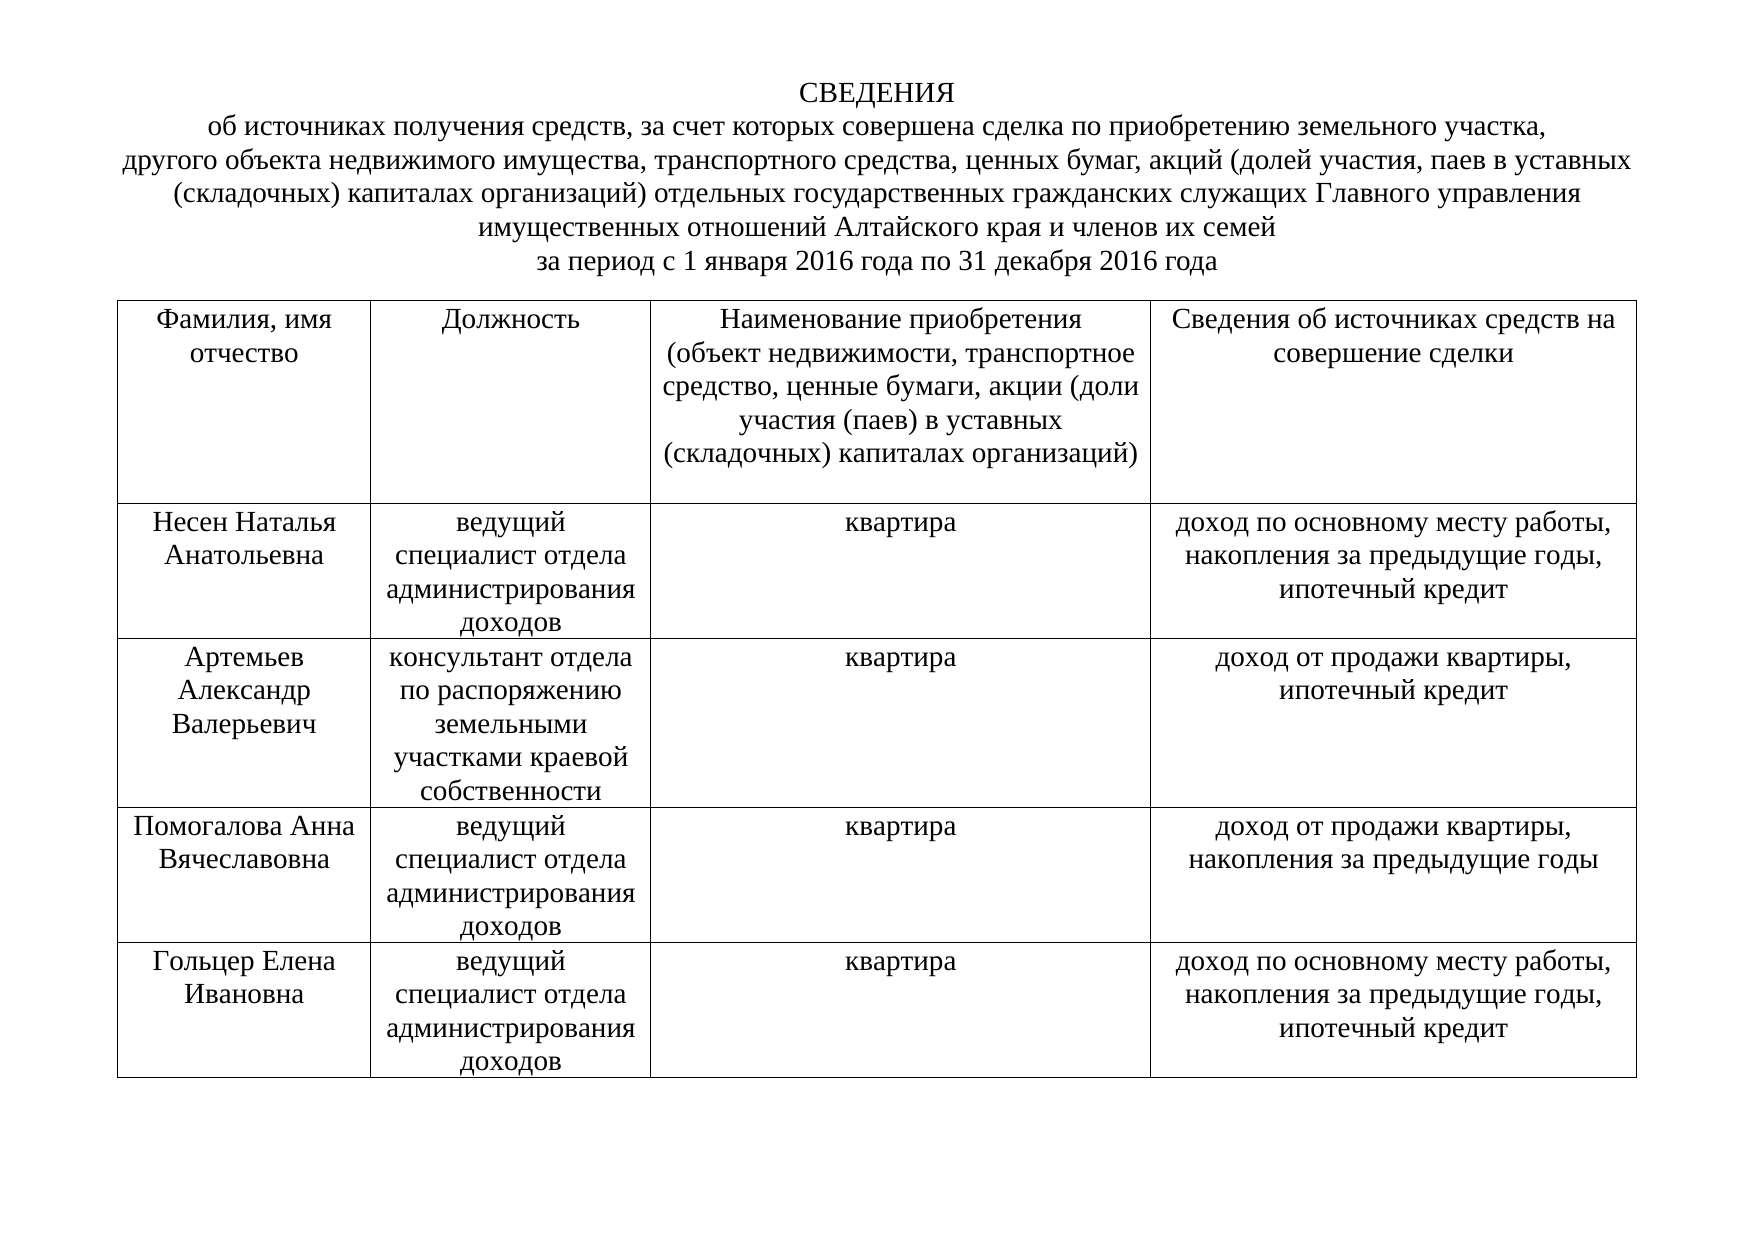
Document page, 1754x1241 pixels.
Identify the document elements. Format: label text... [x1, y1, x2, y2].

table_cell доход по основному месту работы, накопления за предыдущие годы, ипотечный кредит [1151, 943, 1636, 1077]
table_cell Несен Наталья Анатольевна [118, 504, 370, 638]
table_cell Помогалова Анна Вячеславовна [118, 808, 370, 942]
table_cell Гольцер Елена Ивановна [118, 943, 370, 1077]
table_cell ведущий специалист отдела администрирования доходов [371, 808, 650, 942]
table_cell доход от продажи квартиры, ипотечный кредит [1151, 639, 1636, 807]
table_cell квартира [651, 943, 1150, 1077]
table_header Наименование приобретения (объект недвижимости, транспортное средство, ценные бумаги, акции (доли участия (паев) в уставных (складочных) капиталах организаций) [651, 301, 1150, 503]
text другого объекта недвижимого имущества, транспортного средства, ценных бумаг, акций (долей участия, паев в уставных (складочных) капиталах организаций) отдельных государственных гражданских служащих Главного управления имущественных отношений Алтайского края и членов их семей [75, 142, 1679, 243]
table_header Сведения об источниках средств на совершение сделки [1151, 301, 1636, 503]
table_cell доход по основному месту работы, накопления за предыдущие годы, ипотечный кредит [1151, 504, 1636, 638]
table_cell квартира [651, 639, 1150, 807]
table_cell ведущий специалист отдела администрирования доходов [371, 943, 650, 1077]
text Сведения [75, 75, 1679, 108]
table_cell консультант отдела по распоряжению земельными участками краевой собственности [371, 639, 650, 807]
table_header Фамилия, имя отчество [118, 301, 370, 503]
table_cell Артемьев Александр Валерьевич [118, 639, 370, 807]
table_header Должность [371, 301, 650, 503]
table_cell ведущий специалист отдела администрирования доходов [371, 504, 650, 638]
text об источниках получения средств, за счет которых совершена сделка по приобретению земельного участка, [75, 108, 1679, 142]
table_cell квартира [651, 504, 1150, 638]
table_cell квартира [651, 808, 1150, 942]
text за период с 1 января 2016 года по 31 декабря 2016 года [75, 243, 1679, 276]
table_cell доход от продажи квартиры, накопления за предыдущие годы [1151, 808, 1636, 942]
